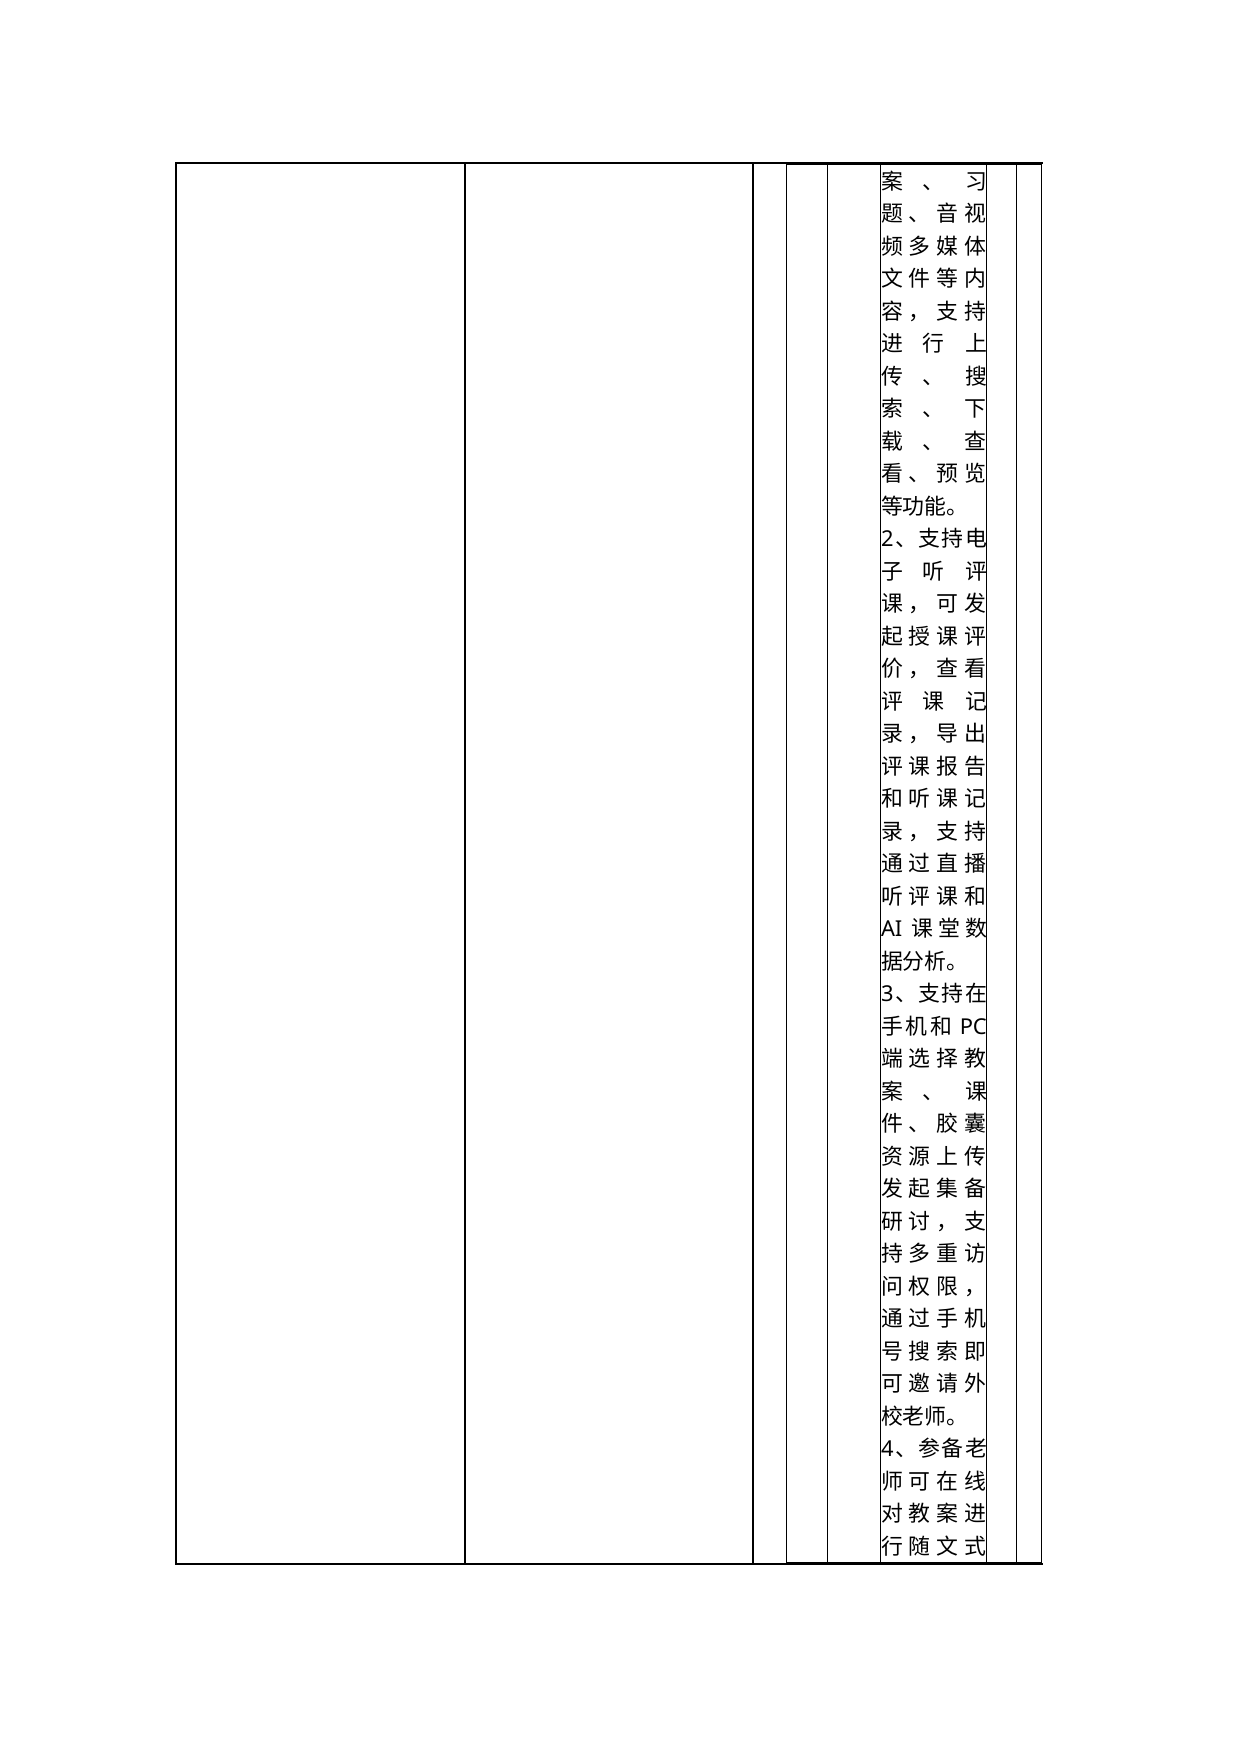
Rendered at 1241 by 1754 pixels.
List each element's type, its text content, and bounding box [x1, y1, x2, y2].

table_cell [787, 165, 827, 1562]
table_cell [828, 165, 880, 1562]
table_cell [987, 165, 1016, 1562]
table_cell 1 [177, 164, 464, 1563]
table_cell [754, 164, 786, 1563]
table_cell [1017, 165, 1041, 1562]
table_cell [466, 164, 752, 1563]
table_cell [881, 165, 986, 1562]
